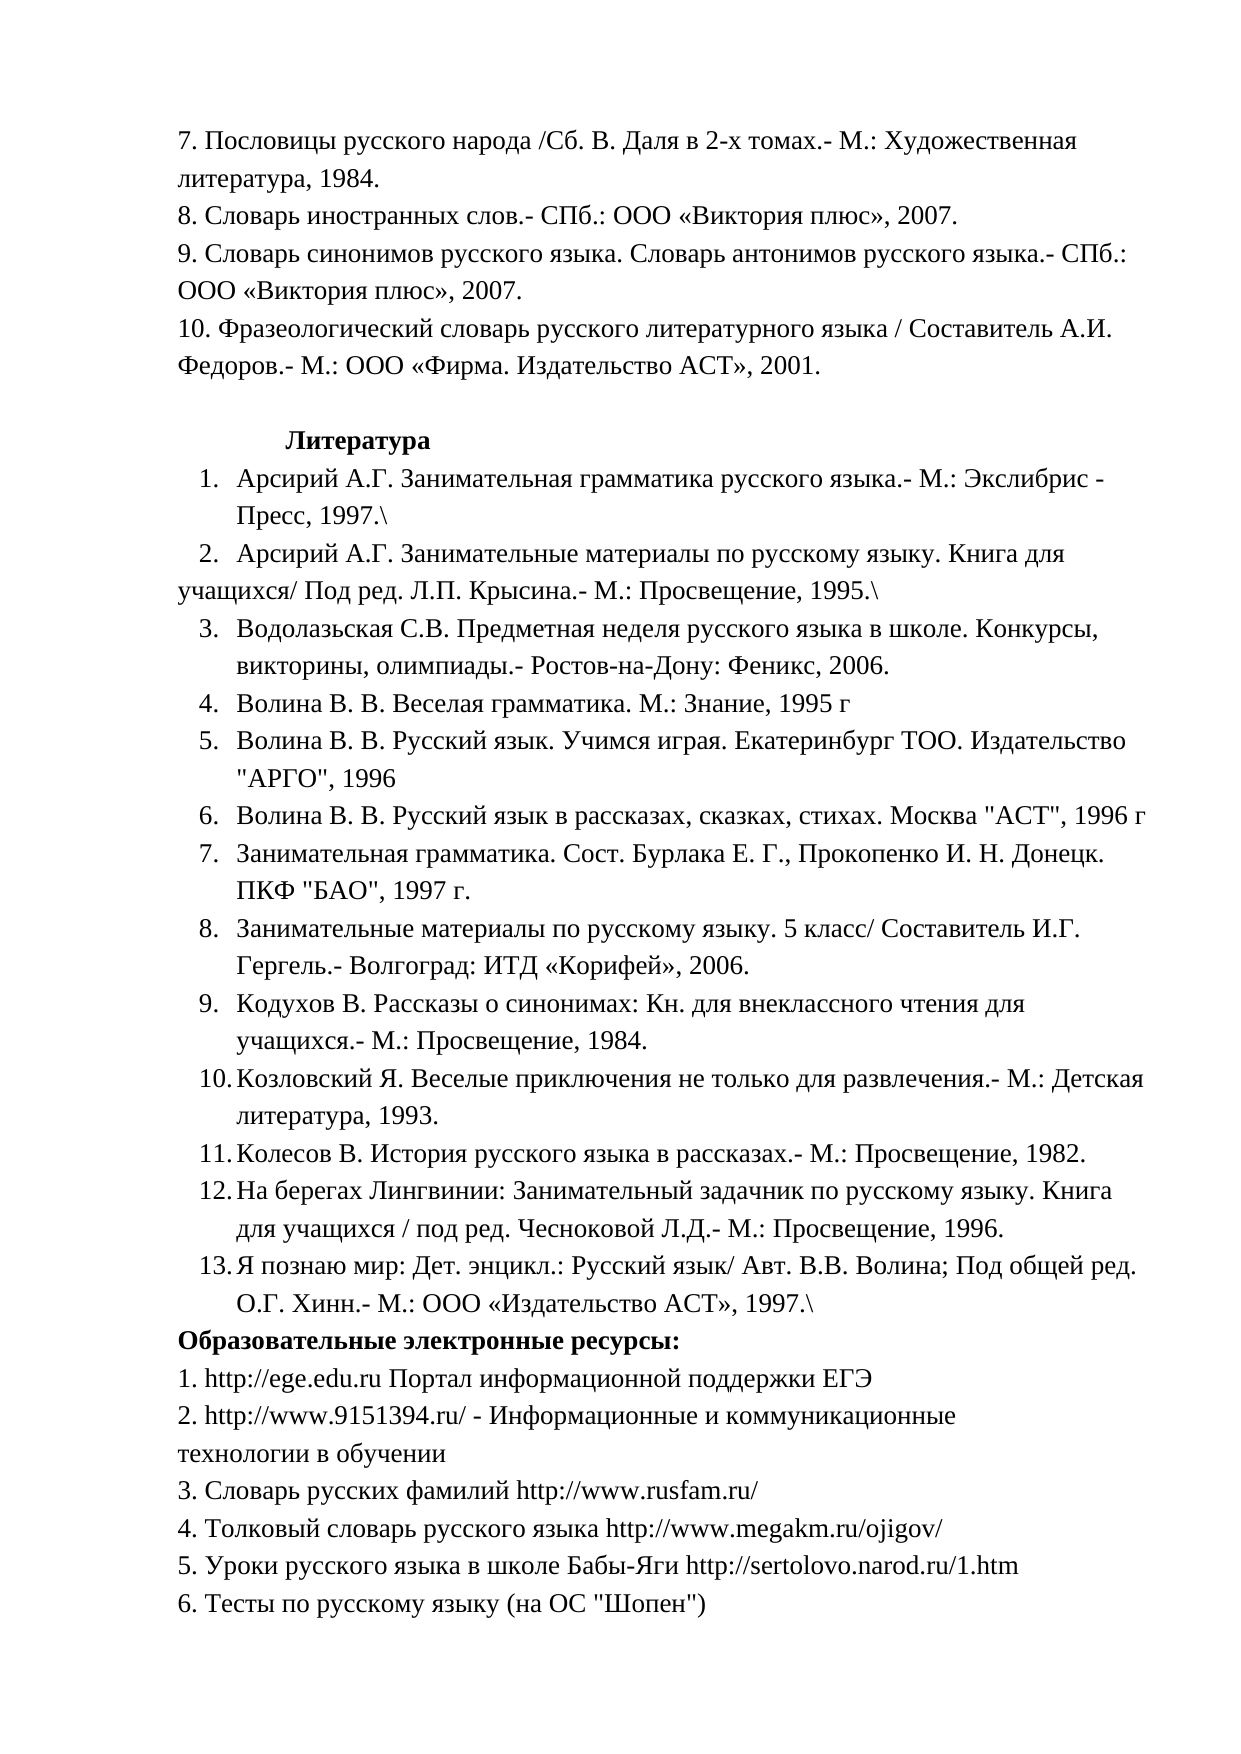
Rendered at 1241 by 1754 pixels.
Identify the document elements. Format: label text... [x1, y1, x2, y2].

list Козловский Я. Веселые приключения не только для развлечения.- М.: Детская литература, 1993. [199, 1056, 1152, 1131]
list Колесов В. История русского языка в рассказах.- М.: Просвещение, 1982. [199, 1131, 1152, 1168]
list Занимательная грамматика. Сост. Бурлака Е. Г., Прокопенко И. Н. Донецк. ПКФ "БАО", 1997 г. [199, 831, 1152, 906]
list Волина В. В. Веселая грамматика. М.: Знание, 1995 г [199, 681, 1152, 718]
text технологии в обучении [177, 1431, 1152, 1468]
text 6. Тесты по русскому языку (на ОС "Шопен") [177, 1581, 1152, 1618]
text 3. Словарь русских фамилий http://www.rusfam.ru/ [177, 1468, 1152, 1506]
text 4. Толковый словарь русского языка http://www.megakm.ru/ojigov/ [177, 1506, 1152, 1543]
text учащихся/ Под ред. Л.П. Крысина.- М.: Просвещение, 1995.\ [177, 568, 1152, 606]
list Волина В. В. Русский язык. Учимся играя. Екатеринбург ТОО. Издательство "АРГО", 1996 [199, 718, 1152, 793]
text литература, 1984. [177, 156, 1152, 193]
list Волина В. В. Русский язык в рассказах, сказках, стихах. Москва "АСТ", 1996 г [199, 793, 1152, 831]
text 2. http://www.9151394.ru/ - Информационные и коммуникационные [177, 1393, 1152, 1431]
text ООО «Виктория плюс», 2007. [177, 268, 1152, 306]
text 5. Уроки русского языка в школе Бабы-Яги http://sertolovo.narod.ru/1.htm [177, 1543, 1152, 1581]
text 8. Словарь иностранных слов.- СПб.: ООО «Виктория плюс», 2007. [177, 193, 1152, 231]
list На берегах Лингвинии: Занимательный задачник по русскому языку. Книга для учащихся / под ред. Чесноковой Л.Д.- М.: Просвещение, 1996. [199, 1168, 1152, 1243]
list Арсирий А.Г. Занимательные материалы по русскому языку. Книга для [199, 531, 1152, 568]
text 9. Словарь синонимов русского языка. Словарь антонимов русского языка.- СПб.: [177, 231, 1152, 268]
list Водолазьская С.В. Предметная неделя русского языка в школе. Конкурсы, викторины, олимпиады.- Ростов-на-Дону: Феникс, 2006. [199, 606, 1152, 681]
list Я познаю мир: Дет. энцикл.: Русский язык/ Авт. В.В. Волина; Под общей ред. О.Г. Хинн.- М.: ООО «Издательство АСТ», 1997.\ [199, 1243, 1152, 1318]
text 10. Фразеологический словарь русского литературного языка / Составитель А.И. [177, 306, 1152, 343]
text 7. Пословицы русского народа /Сб. В. Даля в 2-х томах.- М.: Художественная [177, 118, 1152, 156]
list Арсирий А.Г. Занимательная грамматика русского языка.- М.: Экслибрис - Пресс, 1997.\ [199, 456, 1152, 531]
text 1. http://ege.edu.ru Портал информационной поддержки ЕГЭ [177, 1356, 1152, 1393]
list Занимательные материалы по русскому языку. 5 класс/ Составитель И.Г. Гергель.- Волгоград: ИТД «Корифей», 2006. [199, 906, 1152, 981]
text Образовательные электронные ресурсы: [177, 1318, 1152, 1356]
text Федоров.- М.: ООО «Фирма. Издательство АСТ», 2001. [177, 343, 1152, 381]
list Кодухов В. Рассказы о синонимах: Кн. для внеклассного чтения для учащихся.- М.: Просвещение, 1984. [199, 981, 1152, 1056]
text Литература [177, 418, 1152, 456]
